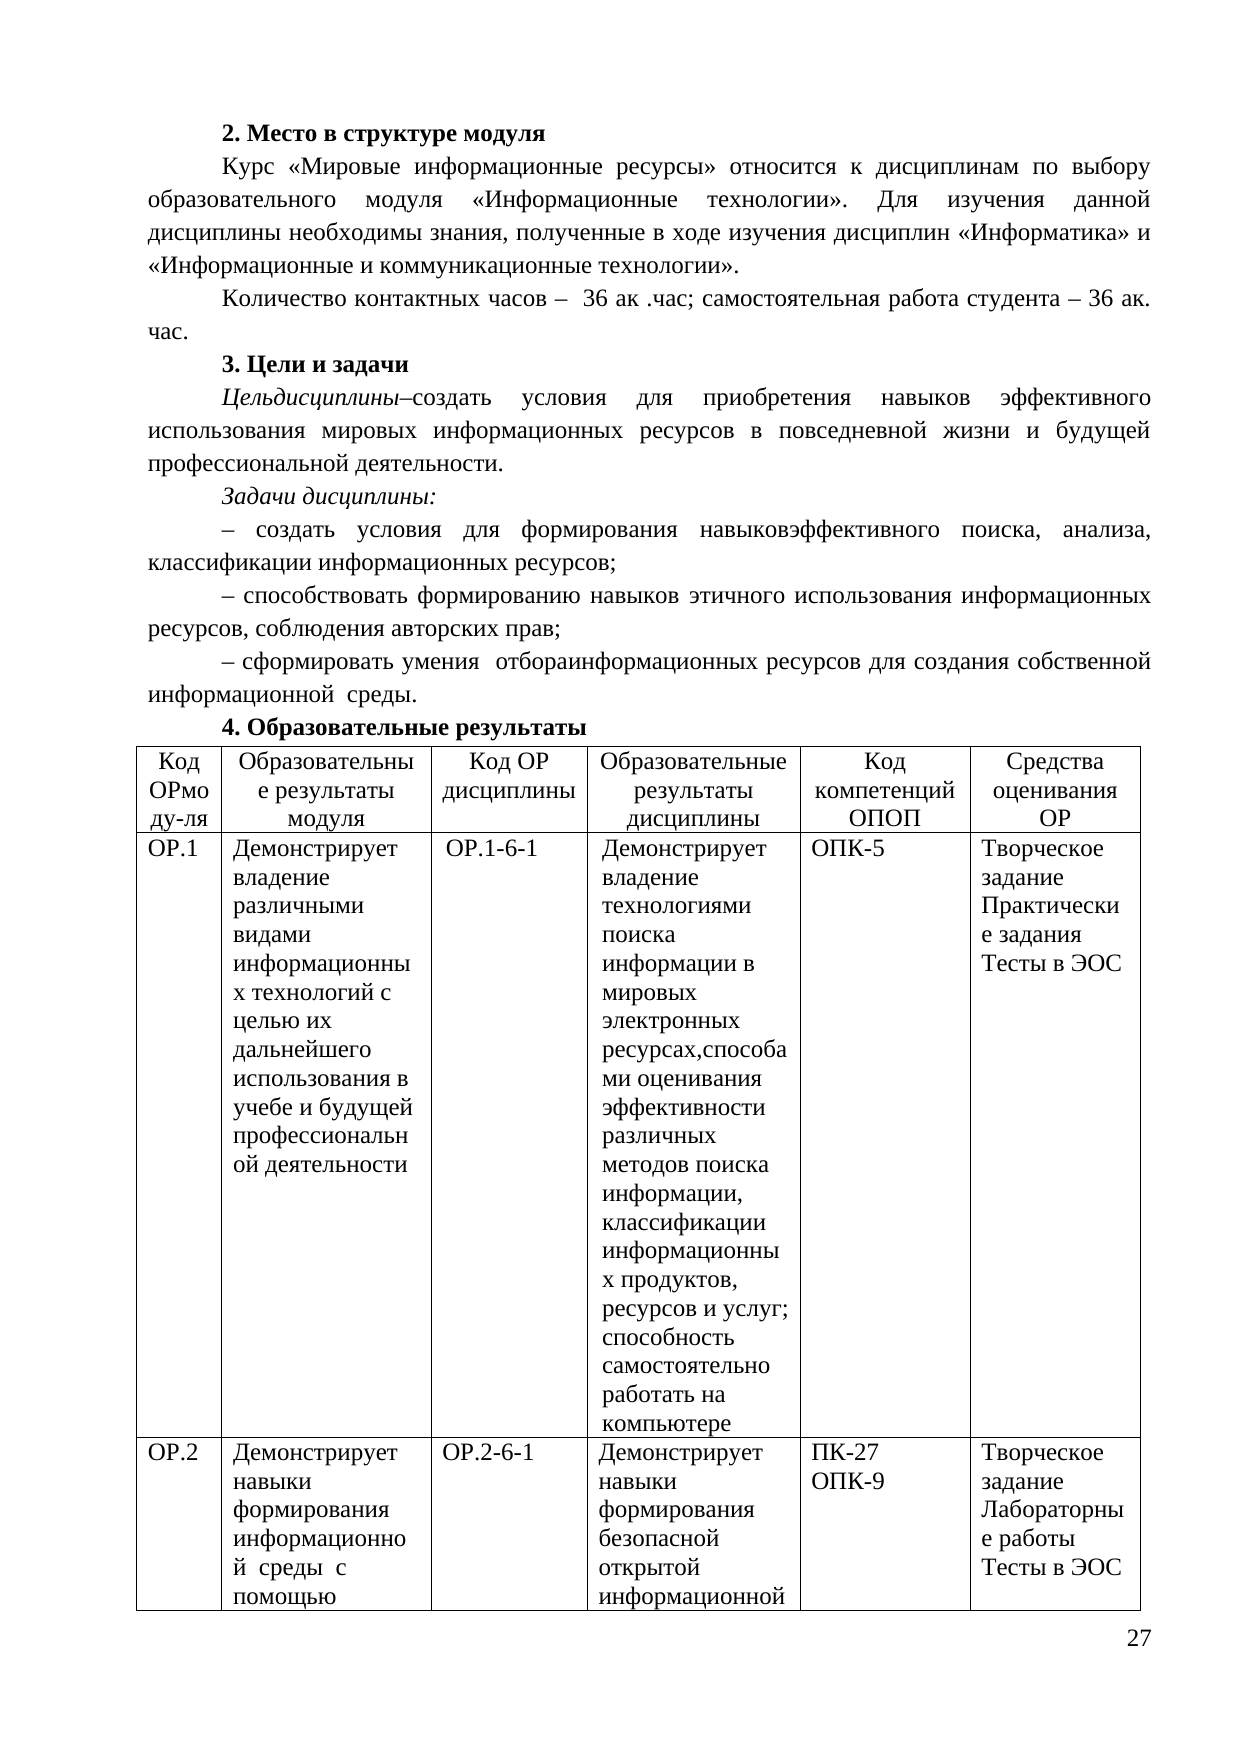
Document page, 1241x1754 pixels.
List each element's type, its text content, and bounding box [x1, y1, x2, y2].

table_cell ОР.2 [137, 1438, 221, 1609]
table_cell ОР.1 [137, 833, 221, 1437]
text Количество контактных часов – 36 ак .час; самостоятельная работа студента – 36 ак. час. [148, 283, 1152, 345]
text – создать условия для формирования навыковэффективного поиска, анализа, классификации информационных ресурсов; [148, 514, 1152, 576]
text Цельдисциплины–создать условия для приобретения навыков эффективного использования мировых информационных ресурсов в повседневной жизни и будущей профессиональной деятельности. [148, 382, 1152, 477]
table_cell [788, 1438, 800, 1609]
text 2. Место в структуре модуля [148, 118, 1152, 147]
table_cell ОПК-5 [801, 833, 970, 1437]
text Курс «Мировые информационные ресурсы» относится к дисциплинам по выбору образовательного модуля «Информационные технологии». Для изучения данной дисциплины необходимы знания, полученные в ходе изучения дисциплин «Информатика» и «Информационные и коммуникационные технологии». [148, 151, 1152, 279]
table_header Средства оценивания ОР [971, 747, 1140, 832]
table_cell ОР.2-6-1 [432, 1438, 587, 1609]
table_header Код компетенций ОПОП [801, 747, 970, 832]
table_header Код ОРмоду-ля [137, 747, 221, 832]
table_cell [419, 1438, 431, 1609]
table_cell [971, 1438, 1140, 1609]
table_cell Демонстрирует владение различными видами информационных технологий с целью их дальнейшего использования в учебе и будущей профессиональной деятельности [222, 833, 431, 1437]
table_header Образовательные результаты модуля [222, 747, 431, 832]
table_cell ПК-27 ОПК-9 [801, 1438, 970, 1609]
table_cell Демонстрирует владение технологиями поиска информации в мировых электронных ресурсах,способами оценивания эффективности различных методов поиска информации, классификации информационных продуктов, ресурсов и услуг; способность самостоятельно работать на компьютере [588, 833, 800, 1437]
text 3. Цели и задачи [148, 349, 1152, 378]
table_cell ОР.1-6-1 [432, 833, 587, 1437]
text 4. Образовательные результаты [148, 712, 1152, 741]
table_header Образовательные результаты дисциплины [588, 747, 800, 832]
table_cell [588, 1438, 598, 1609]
text – сформировать умения отбораинформационных ресурсов для создания собственной информационной среды. [148, 646, 1152, 708]
table_cell Творческое задание Практические задания Тесты в ЭОС [971, 833, 1140, 1437]
table_header Код ОР дисциплины [432, 747, 587, 832]
text Задачи дисциплины: [148, 481, 1152, 510]
text – способствовать формированию навыков этичного использования информационных ресурсов, соблюдения авторских прав; [148, 580, 1152, 642]
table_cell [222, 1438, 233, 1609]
